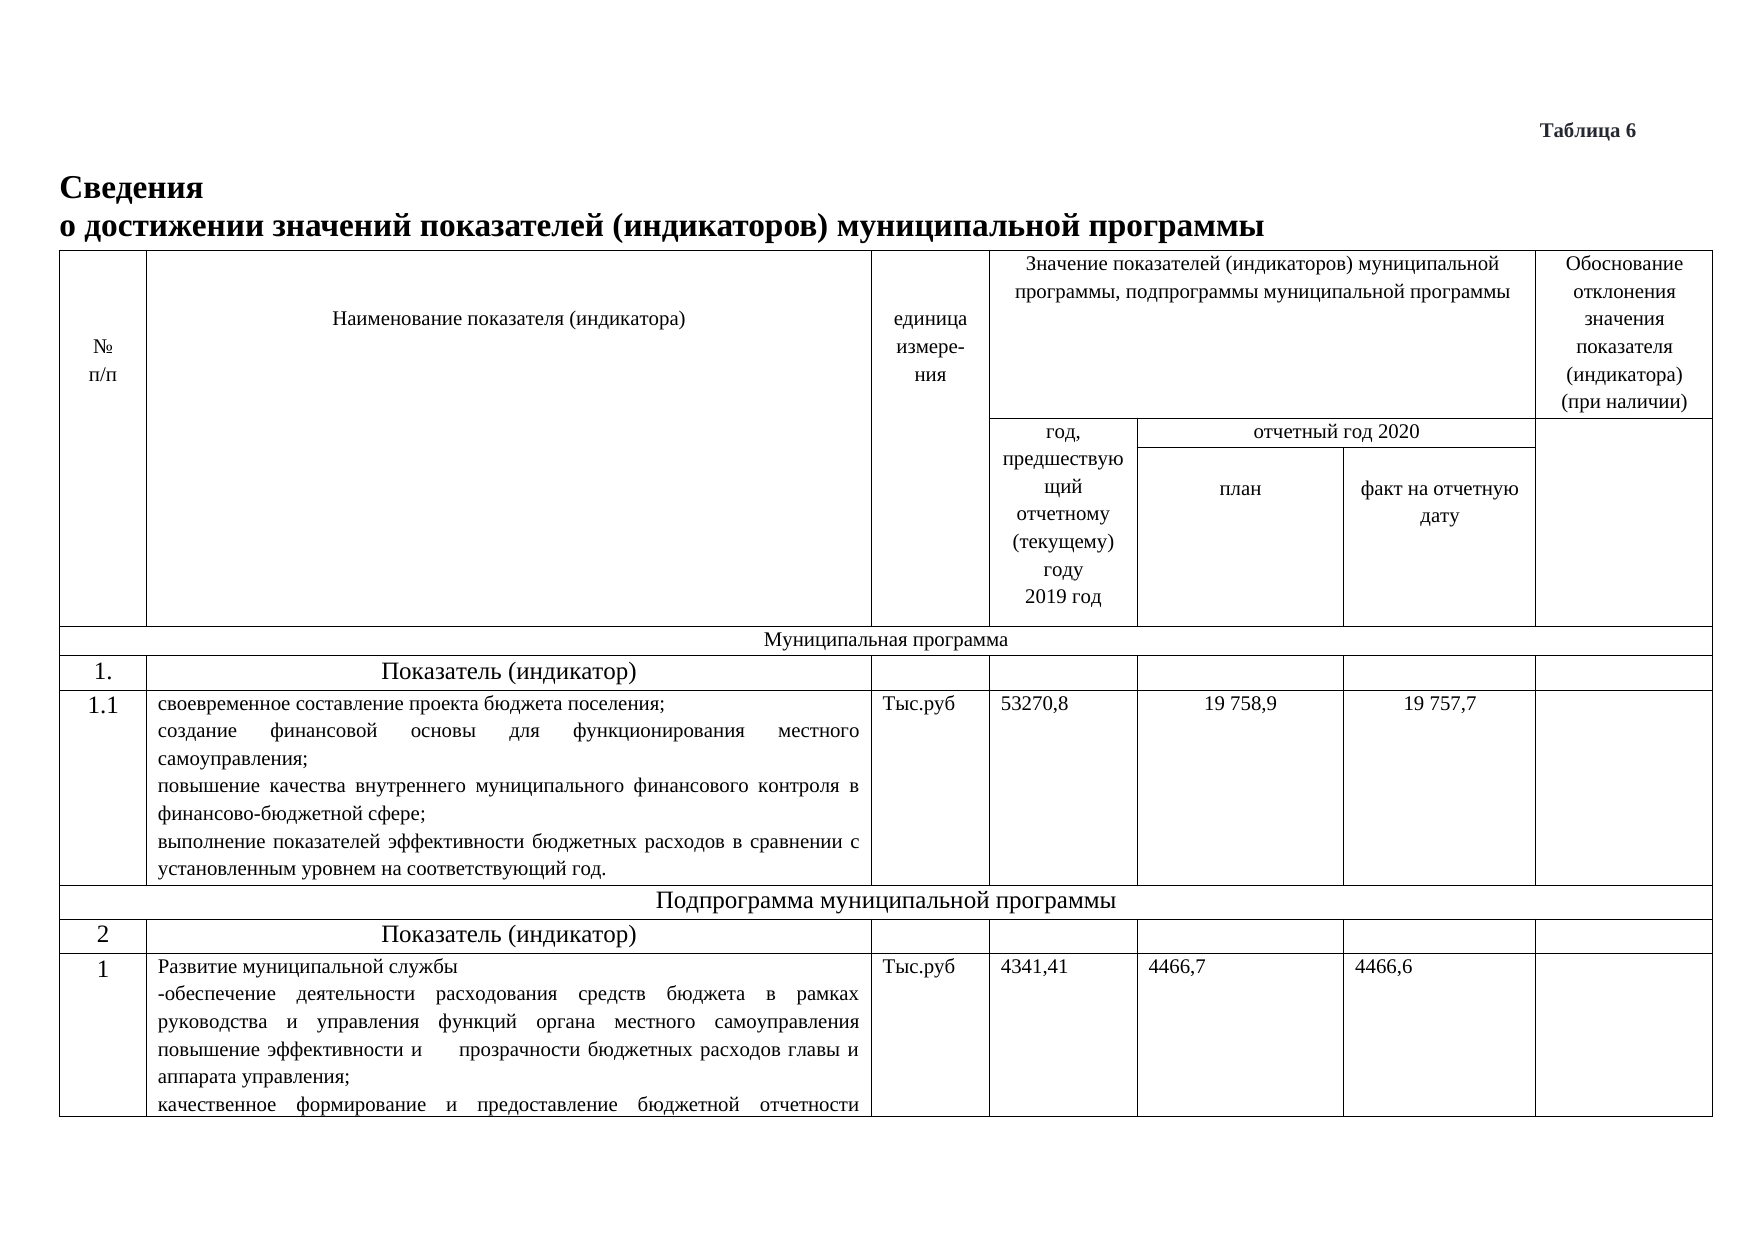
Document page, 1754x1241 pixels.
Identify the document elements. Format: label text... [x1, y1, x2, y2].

table_cell Тыс.руб [872, 691, 989, 884]
table_cell Показатель (индикатор) [147, 920, 871, 953]
table_cell [1536, 656, 1712, 689]
table_cell [990, 656, 1137, 689]
table_cell 4466,7 [1138, 954, 1343, 1116]
table_cell Тыс.руб [872, 954, 989, 1116]
table_cell своевременное составление проекта бюджета поселения; создание финансовой основы для функционирования местного самоуправления; повышение качества внутреннего муниципального финансового контроля в финансово-бюджетной сфере; выполнение показателей эффективности бюджетных расходов в сравнении с установленным уровнем на соответствующий год. [147, 691, 871, 884]
table_cell [1536, 954, 1712, 1116]
table_cell отчетный год 2020 [1138, 419, 1535, 447]
table_cell [872, 656, 989, 689]
table_cell 4341,41 [990, 954, 1137, 1116]
table_cell 53270,8 [990, 691, 1137, 884]
table_header № п/п [60, 251, 146, 626]
table_cell 1. [60, 656, 146, 689]
table_cell Муниципальная программа [60, 627, 1712, 655]
table_cell 1 [60, 954, 146, 1116]
table_cell [1138, 920, 1343, 953]
table_header Обоснование отклонения значения показателя (индикатора) (при наличии) [1536, 251, 1712, 417]
table_cell факт на отчетную дату [1344, 448, 1535, 626]
table_header Наименование показателя (индикатора) [147, 251, 871, 626]
table_cell [1536, 419, 1712, 626]
subtitle Сведения о достижении значений показателей (индикаторов) муниципальной программы [59, 167, 1636, 244]
table_cell [1536, 691, 1712, 884]
table_cell [872, 920, 989, 953]
table_header единица измере-ния [872, 251, 989, 626]
text Таблица 6 [59, 118, 1636, 142]
table_cell [1344, 656, 1535, 689]
table_cell Подпрограмма муниципальной программы [60, 886, 1712, 918]
table_cell план [1138, 448, 1343, 626]
table_cell 4466,6 [1344, 954, 1535, 1116]
table_cell [1344, 920, 1535, 953]
table_cell 19 758,9 [1138, 691, 1343, 884]
table_cell год, предшествующий отчетному (текущему) году 2019 год [990, 419, 1137, 626]
table_cell 1.1 [60, 691, 146, 884]
table_cell [1138, 656, 1343, 689]
table_cell 2 [60, 920, 146, 953]
table_cell Показатель (индикатор) [147, 656, 871, 689]
table_cell 19 757,7 [1344, 691, 1535, 884]
table_cell [990, 920, 1137, 953]
table_cell [1536, 920, 1712, 953]
table_header Значение показателей (индикаторов) муниципальной программы, подпрограммы муниципальной программы [990, 251, 1535, 417]
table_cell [147, 954, 871, 1116]
